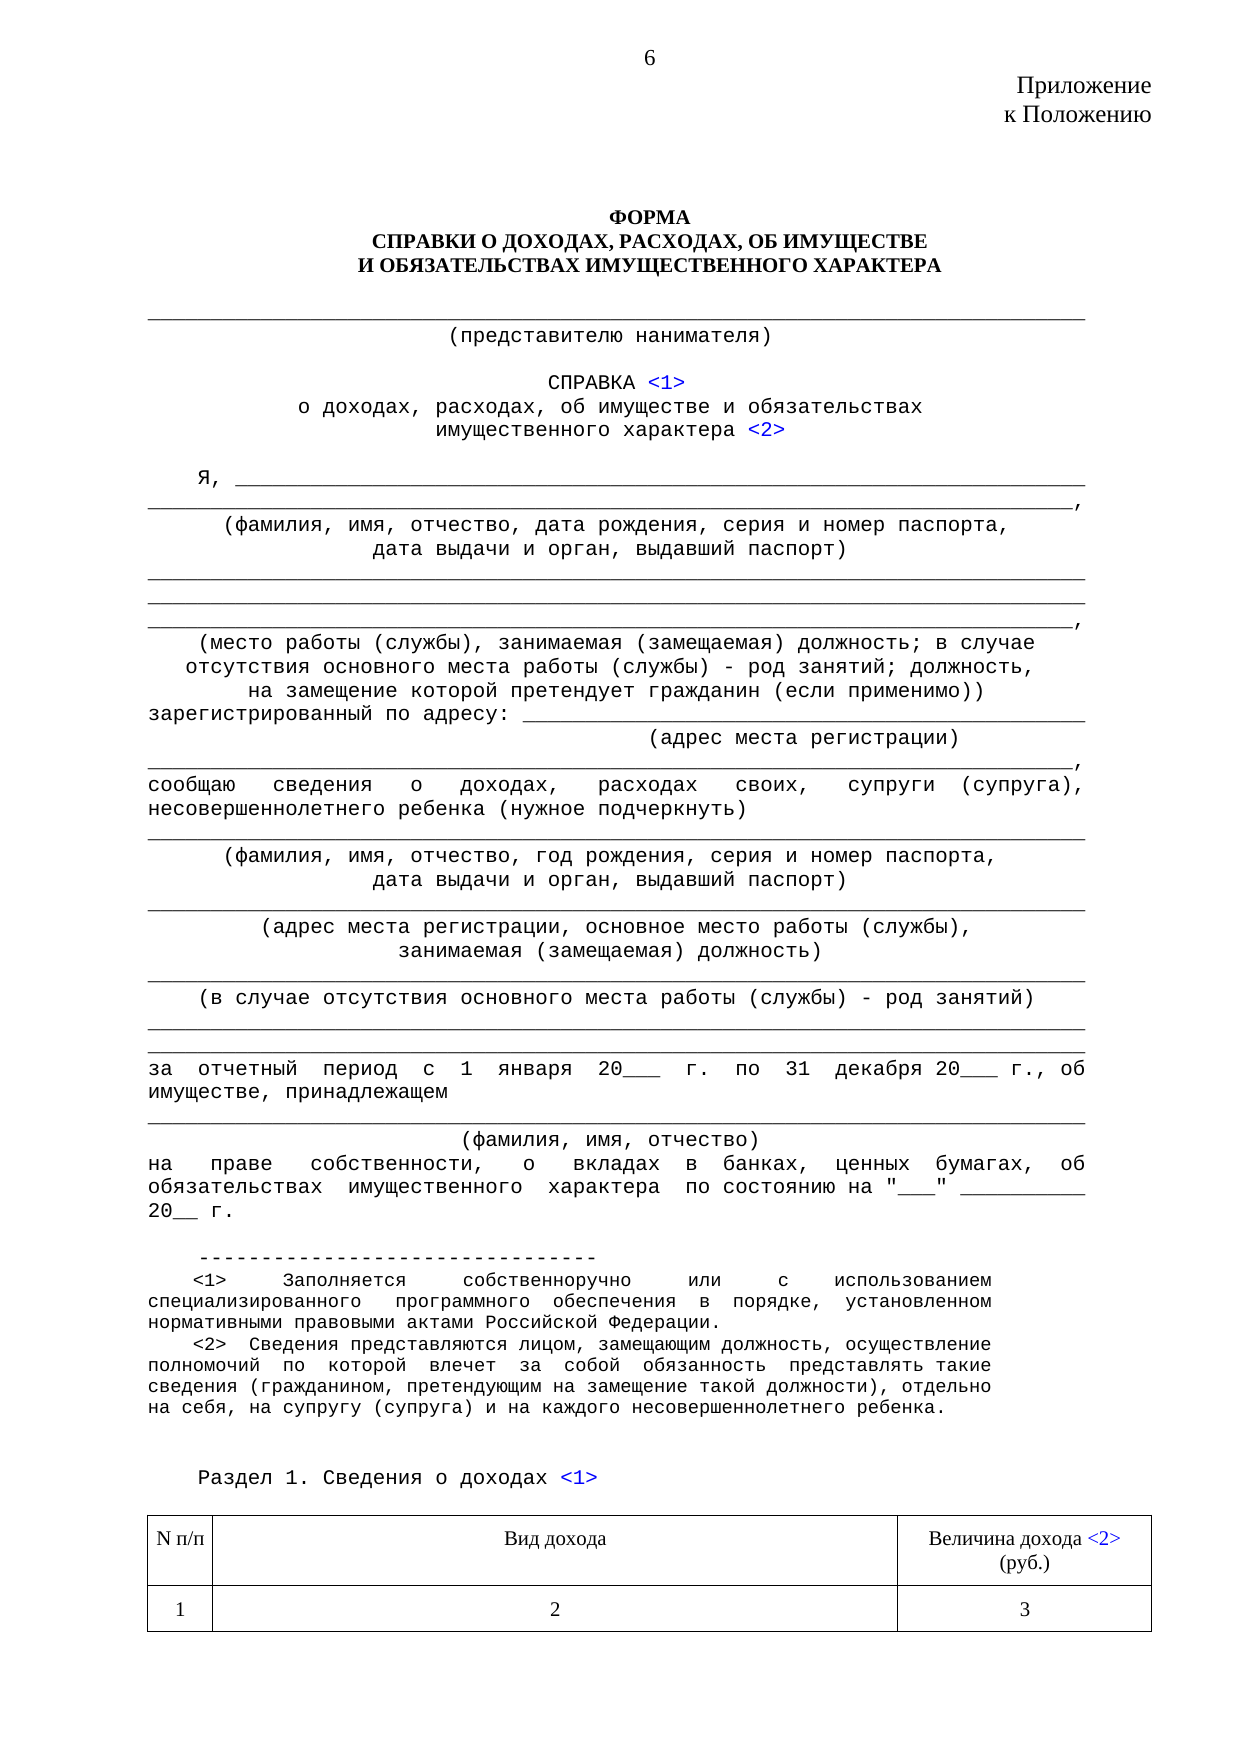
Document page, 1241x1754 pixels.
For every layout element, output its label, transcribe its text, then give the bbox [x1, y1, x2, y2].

text специализированного программного обеспечения в порядке, установленном [148, 1292, 1152, 1313]
text (фамилия, имя, отчество) [148, 1129, 1152, 1152]
text ___________________________________________________________________________ [148, 585, 1152, 609]
text 20__ г. [148, 1200, 1152, 1223]
text ___________________________________________________________________________ [148, 1011, 1152, 1034]
text дата выдачи и орган, выдавший паспорт) [148, 538, 1152, 561]
text к Положению [148, 99, 1152, 128]
text обязательствах имущественного характера по состоянию на "___" __________ [148, 1176, 1152, 1200]
table_cell 1 [148, 1586, 212, 1631]
text <1> Заполняется собственноручно или с использованием [148, 1271, 1152, 1292]
table_cell 2 [213, 1586, 897, 1631]
text ___________________________________________________________________________ [148, 963, 1152, 987]
text на праве собственности, о вкладах в банках, ценных бумагах, об [148, 1152, 1152, 1176]
text __________________________________________________________________________, [148, 490, 1152, 514]
text ___________________________________________________________________________ [148, 1105, 1152, 1129]
text <2> Сведения представляются лицом, замещающим должность, осуществление [148, 1334, 1152, 1356]
text -------------------------------- [148, 1247, 1152, 1271]
text Я, ____________________________________________________________________ [148, 467, 1152, 490]
text ___________________________________________________________________________ [148, 1034, 1152, 1058]
text нормативными правовыми актами Российской Федерации. [148, 1313, 1152, 1334]
text Приложение [148, 71, 1152, 99]
text __________________________________________________________________________, [148, 751, 1152, 774]
text Раздел 1. Сведения о доходах <1> [148, 1467, 1152, 1490]
text ___________________________________________________________________________ [148, 892, 1152, 916]
text ___________________________________________________________________________ [148, 301, 1152, 325]
text несовершеннолетнего ребенка (нужное подчеркнуть) [148, 798, 1152, 821]
text на замещение которой претендует гражданин (если применимо)) [148, 679, 1152, 703]
text (представителю нанимателя) [148, 325, 1152, 348]
text ФОРМА [148, 205, 1152, 229]
text на себя, на супругу (супруга) и на каждого несовершеннолетнего ребенка. [148, 1398, 1152, 1419]
text имущественного характера <2> [148, 419, 1152, 443]
text полномочий по которой влечет за собой обязанность представлять такие [148, 1356, 1152, 1377]
text отсутствия основного места работы (службы) - род занятий; должность, [148, 656, 1152, 679]
text __________________________________________________________________________, [148, 609, 1152, 632]
text СПРАВКА <1> [148, 372, 1152, 396]
text (в случае отсутствия основного места работы (службы) - род занятий) [148, 987, 1152, 1011]
text (фамилия, имя, отчество, год рождения, серия и номер паспорта, [148, 845, 1152, 869]
text зарегистрированный по адресу: _____________________________________________ [148, 703, 1152, 727]
table_header N п/п [148, 1516, 212, 1585]
text имуществе, принадлежащем [148, 1082, 1152, 1105]
text (адрес места регистрации) [148, 727, 1152, 751]
text ___________________________________________________________________________ [148, 561, 1152, 585]
text дата выдачи и орган, выдавший паспорт) [148, 869, 1152, 892]
text за отчетный период с 1 января 20___ г. по 31 декабря 20___ г., об [148, 1058, 1152, 1082]
text ___________________________________________________________________________ [148, 821, 1152, 845]
text сведения (гражданином, претендующим на замещение такой должности), отдельно [148, 1377, 1152, 1398]
text (место работы (службы), занимаемая (замещаемая) должность; в случае [148, 632, 1152, 656]
text (фамилия, имя, отчество, дата рождения, серия и номер паспорта, [148, 514, 1152, 538]
table_header Величина дохода <2> (руб.) [898, 1516, 1151, 1585]
text И ОБЯЗАТЕЛЬСТВАХ ИМУЩЕСТВЕННОГО ХАРАКТЕРА [148, 253, 1152, 277]
text о доходах, расходах, об имуществе и обязательствах [148, 396, 1152, 419]
text занимаемая (замещаемая) должность) [148, 940, 1152, 963]
text сообщаю сведения о доходах, расходах своих, супруги (супруга), [148, 774, 1152, 798]
table_header Вид дохода [213, 1516, 897, 1585]
table_cell 3 [898, 1586, 1151, 1631]
text (адрес места регистрации, основное место работы (службы), [148, 916, 1152, 940]
text СПРАВКИ О ДОХОДАХ, РАСХОДАХ, ОБ ИМУЩЕСТВЕ [148, 229, 1152, 253]
